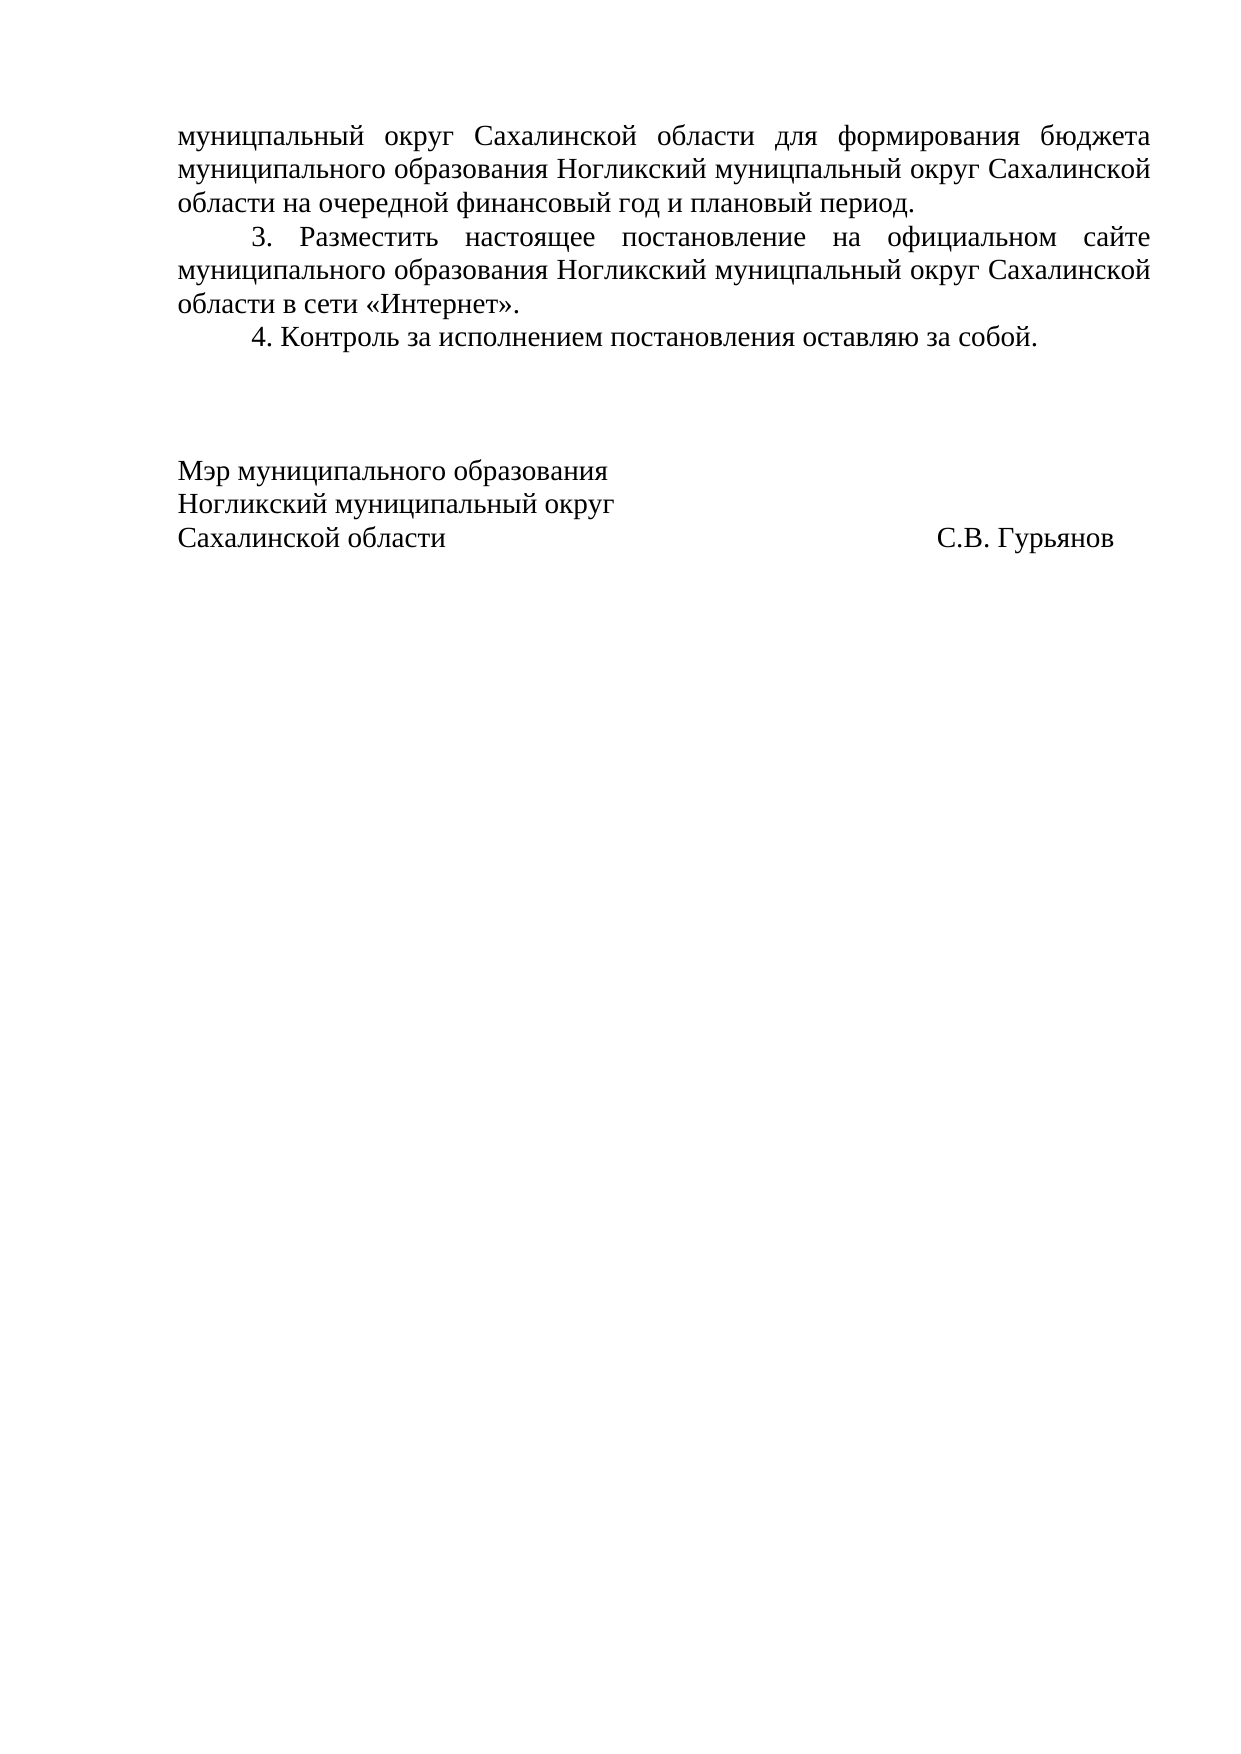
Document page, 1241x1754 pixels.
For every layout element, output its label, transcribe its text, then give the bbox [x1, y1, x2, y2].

text Мэр муниципального образования [177, 453, 1152, 486]
text 3. Разместить настоящее постановление на официальном сайте муниципального образования Ногликский муницпальный округ Сахалинской области в сети «Интернет». [177, 219, 1152, 319]
text Сахалинской области С.В. Гурьянов [177, 520, 1152, 553]
text 4. Контроль за исполнением постановления оставляю за собой. [177, 319, 1152, 353]
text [177, 118, 1152, 219]
text Ногликский муниципальный округ [177, 486, 1152, 520]
